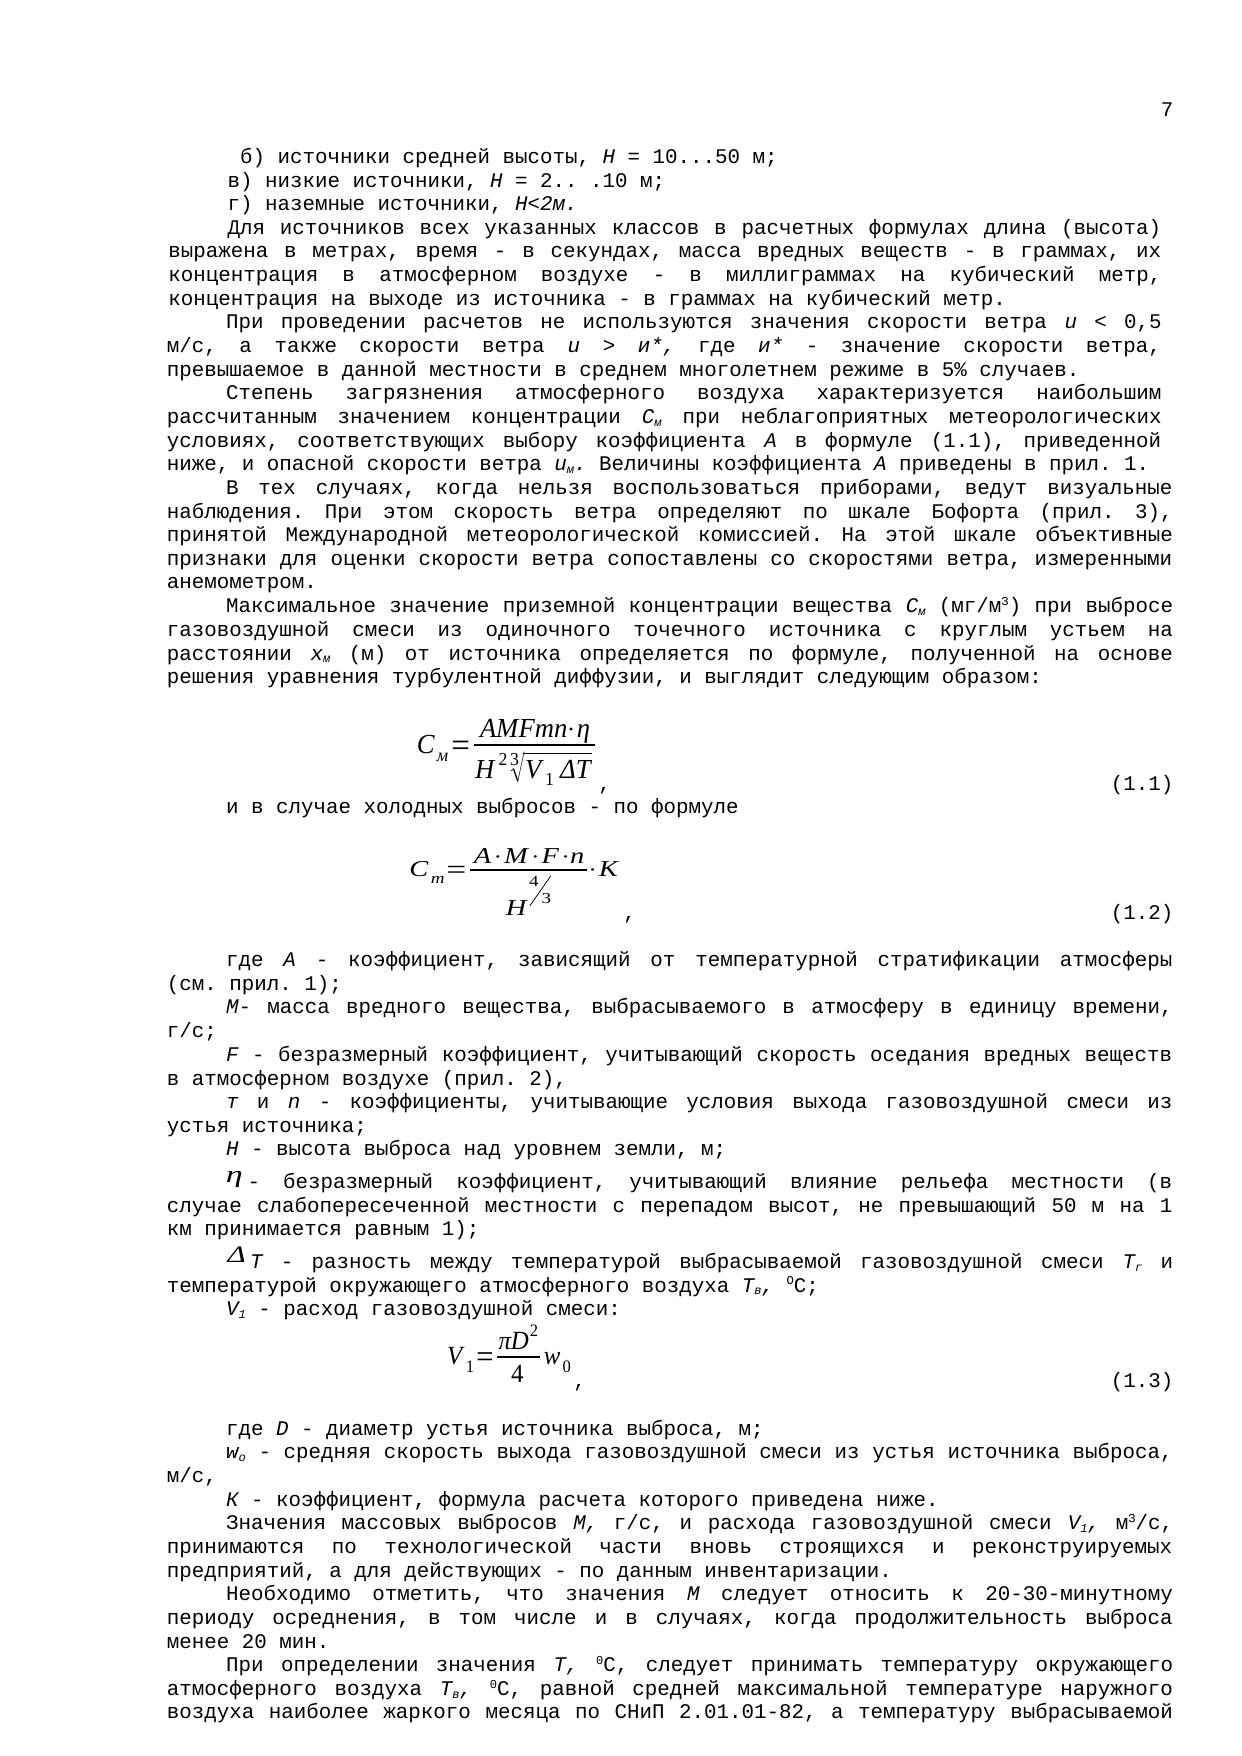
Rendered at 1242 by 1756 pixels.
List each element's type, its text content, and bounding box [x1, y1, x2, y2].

text б) источники средней высоты, Н = 10...50 м; [168, 146, 1161, 169]
text и в случае холодных выбросов - по формуле [167, 796, 1173, 820]
text т и n - коэффициенты, учитывающие условия выхода газовоздушной смеси из устья источника; [167, 1091, 1173, 1138]
text Для источников всех указанных классов в расчетных формулах длина (высота) выражена в метрах, время - в секундах, масса вредных веществ - в граммах, их концентрация в атмосферном воздухе - в миллиграммах на кубический метр, концентрация на выходе из источника - в граммах на кубический метр. [168, 217, 1161, 311]
text wo - средняя скорость выхода газовоздушной смеси из устья источника выброса, м/с, [167, 1441, 1173, 1489]
text Максимальное значение приземной концентрации вещества См (мг/мЗ) при выбросе газовоздушной смеси из одиночного точечного источника с круглым устьем на расстоянии хм (м) от источника определяется по формуле, полученной на основе решения уравнения турбулентной диффузии, и выглядит следующим образом: [167, 595, 1173, 690]
text Н - высота выброса над уровнем земли, м; [167, 1138, 1173, 1162]
text При проведении расчетов не используются значения скорости ветра u < 0,5 м/с, а также скорости ветра u > и*, где и* - значение скорости ветра, превышаемое в данной местности в среднем многолетнем режиме в 5% случаев. [167, 311, 1161, 382]
text Значения массовых выбросов М, г/с, и расхода газовоздушной смеси V1, мЗ/с, принимаются по технологической части вновь строящихся и реконструируемых предприятий, а для действующих - по данным инвентаризации. [167, 1512, 1173, 1583]
text - безразмерный коэффициент, учитывающий влияние рельефа местности (в случае слабопересеченной местности с перепадом высот, не превышающий на принимается равным 1); [167, 1162, 1173, 1242]
text где А - коэффициент, зависящий от температурной стратификации атмосферы (см. прил. 1); [167, 949, 1173, 997]
text , (1.3) [167, 1322, 1173, 1394]
text , (1.2) [167, 844, 1173, 926]
text , (1.1) [167, 713, 1173, 796]
text Необходимо отметить, что значения М следует относить к 20-30-минутному периоду осреднения, в том числе и в случаях, когда продолжительность выброса менее 20 мин. [167, 1583, 1173, 1654]
text V1 - расход газовоздушной смеси: [167, 1298, 1173, 1322]
text F - безразмерный коэффициент, учитывающий скорость оседания вредных веществ в атмосферном воздухе (прил. 2), [167, 1044, 1173, 1091]
text T - разность между температурой выбрасываемой газовоздушной смеси Тг и температурой окружающего атмосферного воздуха Тв, ОС; [167, 1242, 1173, 1298]
text где D - диаметр устья источника выброса, м; [167, 1418, 1173, 1441]
text К - коэффициент, формула расчета которого приведена ниже. [167, 1489, 1173, 1512]
text Степень загрязнения атмосферного воздуха характеризуется наибольшим рассчитанным значением концентрации См при неблагоприятных метеорологических условиях, соответствующих выбору коэффициента А в формуле (1.1), приведенной ниже, и опасной скорости ветра uм. Величины коэффициента А приведены в прил. 1. [167, 382, 1161, 477]
text в) низкие источники, Н = 2.. ; [168, 169, 1161, 193]
text В тех случаях, когда нельзя воспользоваться приборами, ведут визуальные наблюдения. При этом скорость ветра определяют по шкале Бофорта (прил. 3), принятой Международной метеорологической комиссией. На этой шкале объективные признаки для оценки скорости ветра сопоставлены со скоростями ветра, измеренными анемометром. [167, 477, 1173, 595]
text М- масса вредного вещества, выбрасываемого в атмосферу в единицу времени, г/с; [167, 997, 1173, 1044]
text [167, 1654, 1173, 1725]
text г) наземные источники, Н<2м. [168, 193, 1161, 217]
